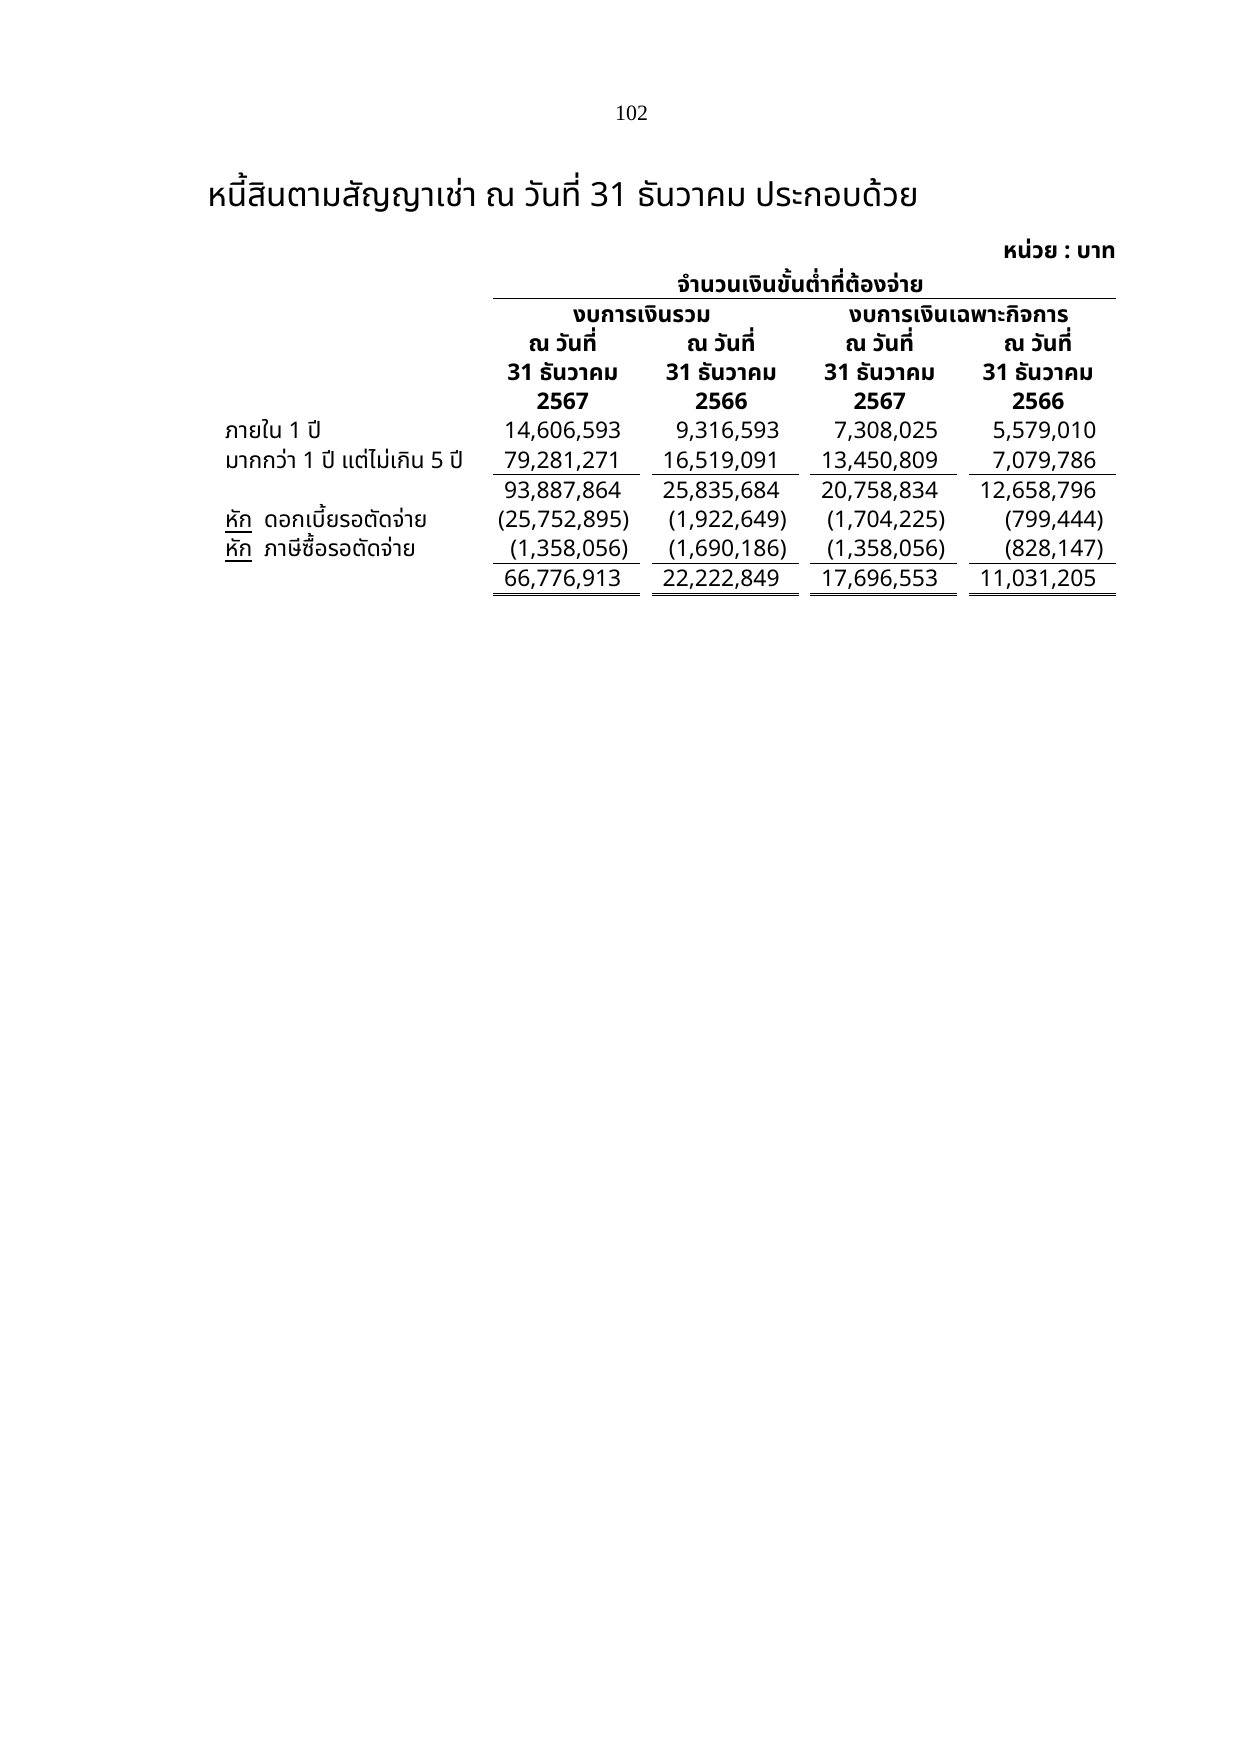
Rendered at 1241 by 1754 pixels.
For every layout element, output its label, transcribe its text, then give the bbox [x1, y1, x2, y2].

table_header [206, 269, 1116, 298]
text หนี้สินตามสัญญาเช่า ณ วันที่ 31 ธันวาคม ประกอบด้วย [207, 171, 1107, 221]
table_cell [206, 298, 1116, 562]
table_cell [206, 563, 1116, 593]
text หน่วย : บาท [187, 234, 1116, 269]
